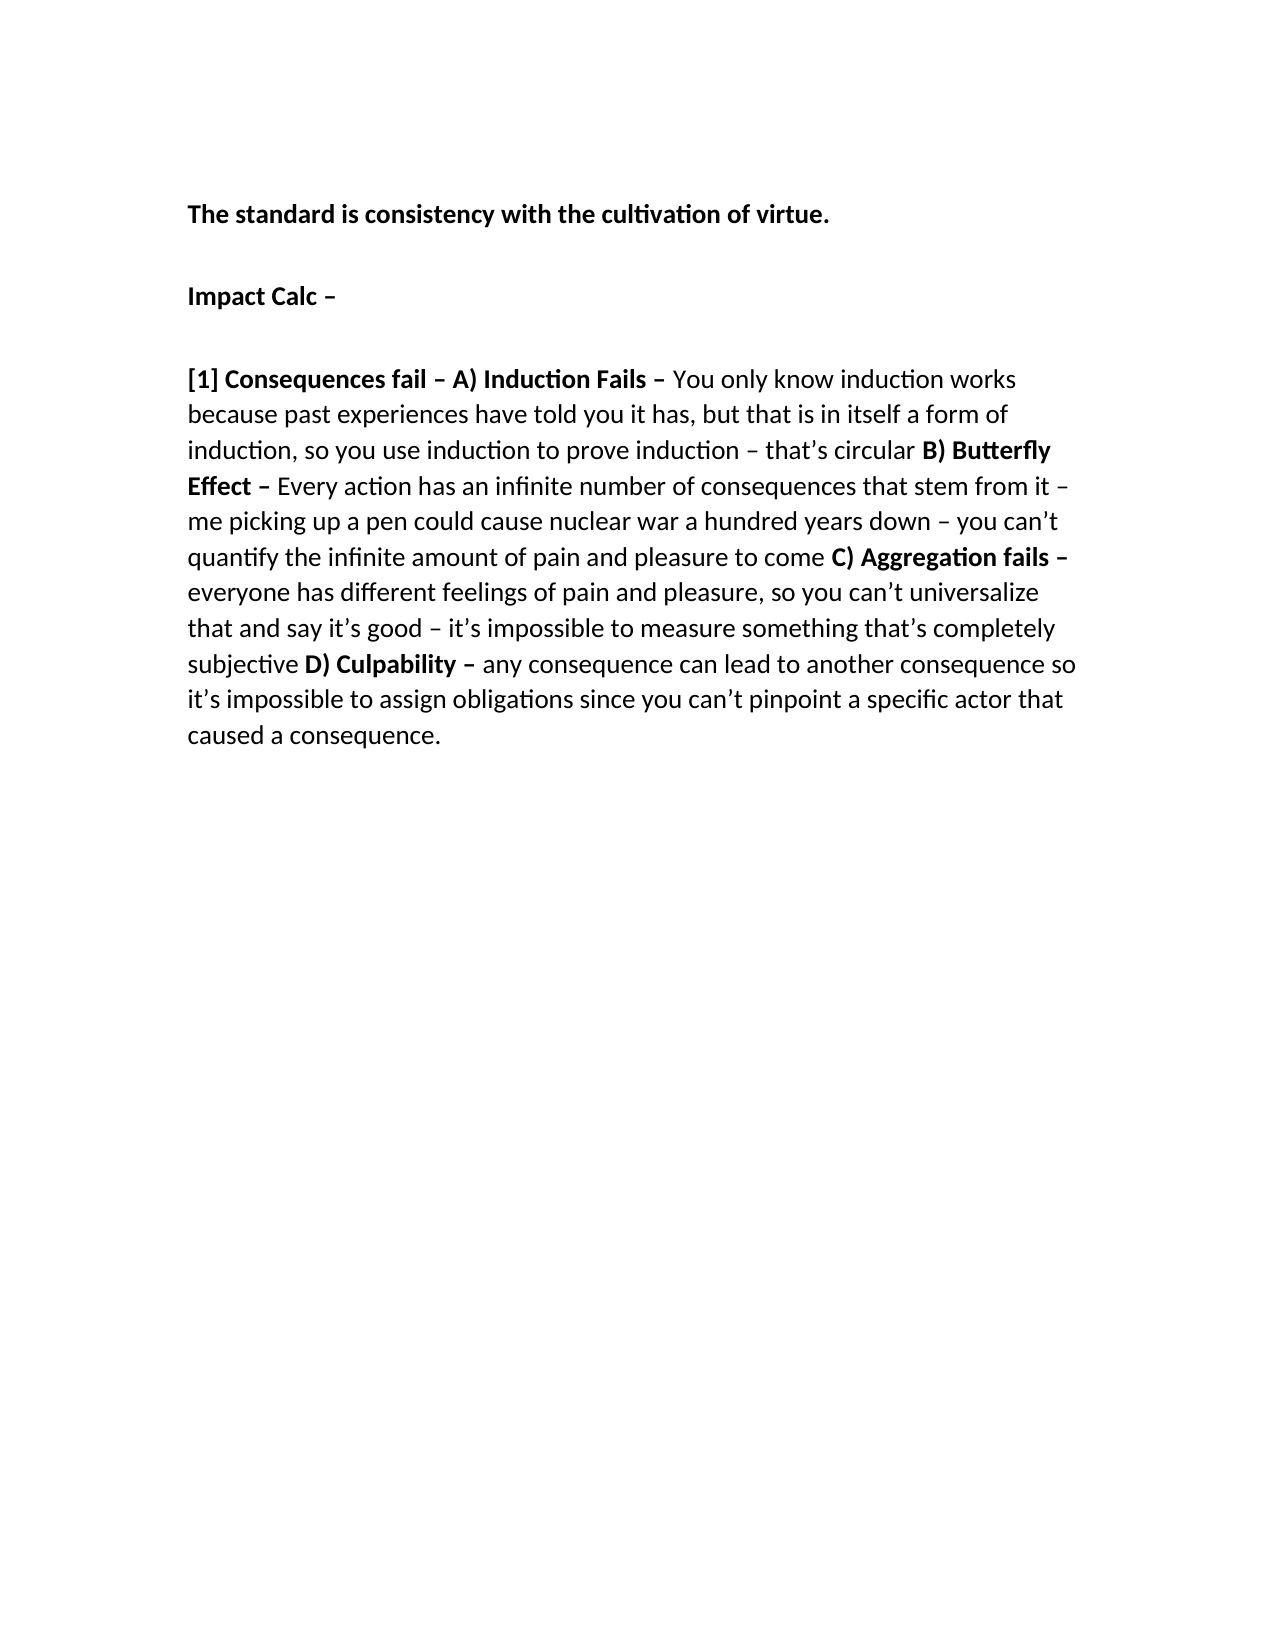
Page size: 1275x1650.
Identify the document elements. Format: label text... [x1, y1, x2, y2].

subtitle [1] Consequences fail – A) Induction Fails – You only know induction works because past experiences have told you it has, but that is in itself a form of induction, so you use induction to prove induction – that’s circular B) Butterfly Effect – Every action has an infinite number of consequences that stem from it – me picking up a pen could cause nuclear war a hundred years down – you can’t quantify the infinite amount of pain and pleasure to come C) Aggregation fails – everyone has different feelings of pain and pleasure, so you can’t universalize that and say it’s good – it’s impossible to measure something that’s completely subjective D) Culpability – any consequence can lead to another consequence so it’s impossible to assign obligations since you can’t pinpoint a specific actor that caused a consequence. [187, 362, 1087, 751]
subtitle The standard is consistency with the cultivation of virtue. [187, 197, 1087, 230]
subtitle Impact Calc – [187, 279, 1087, 312]
